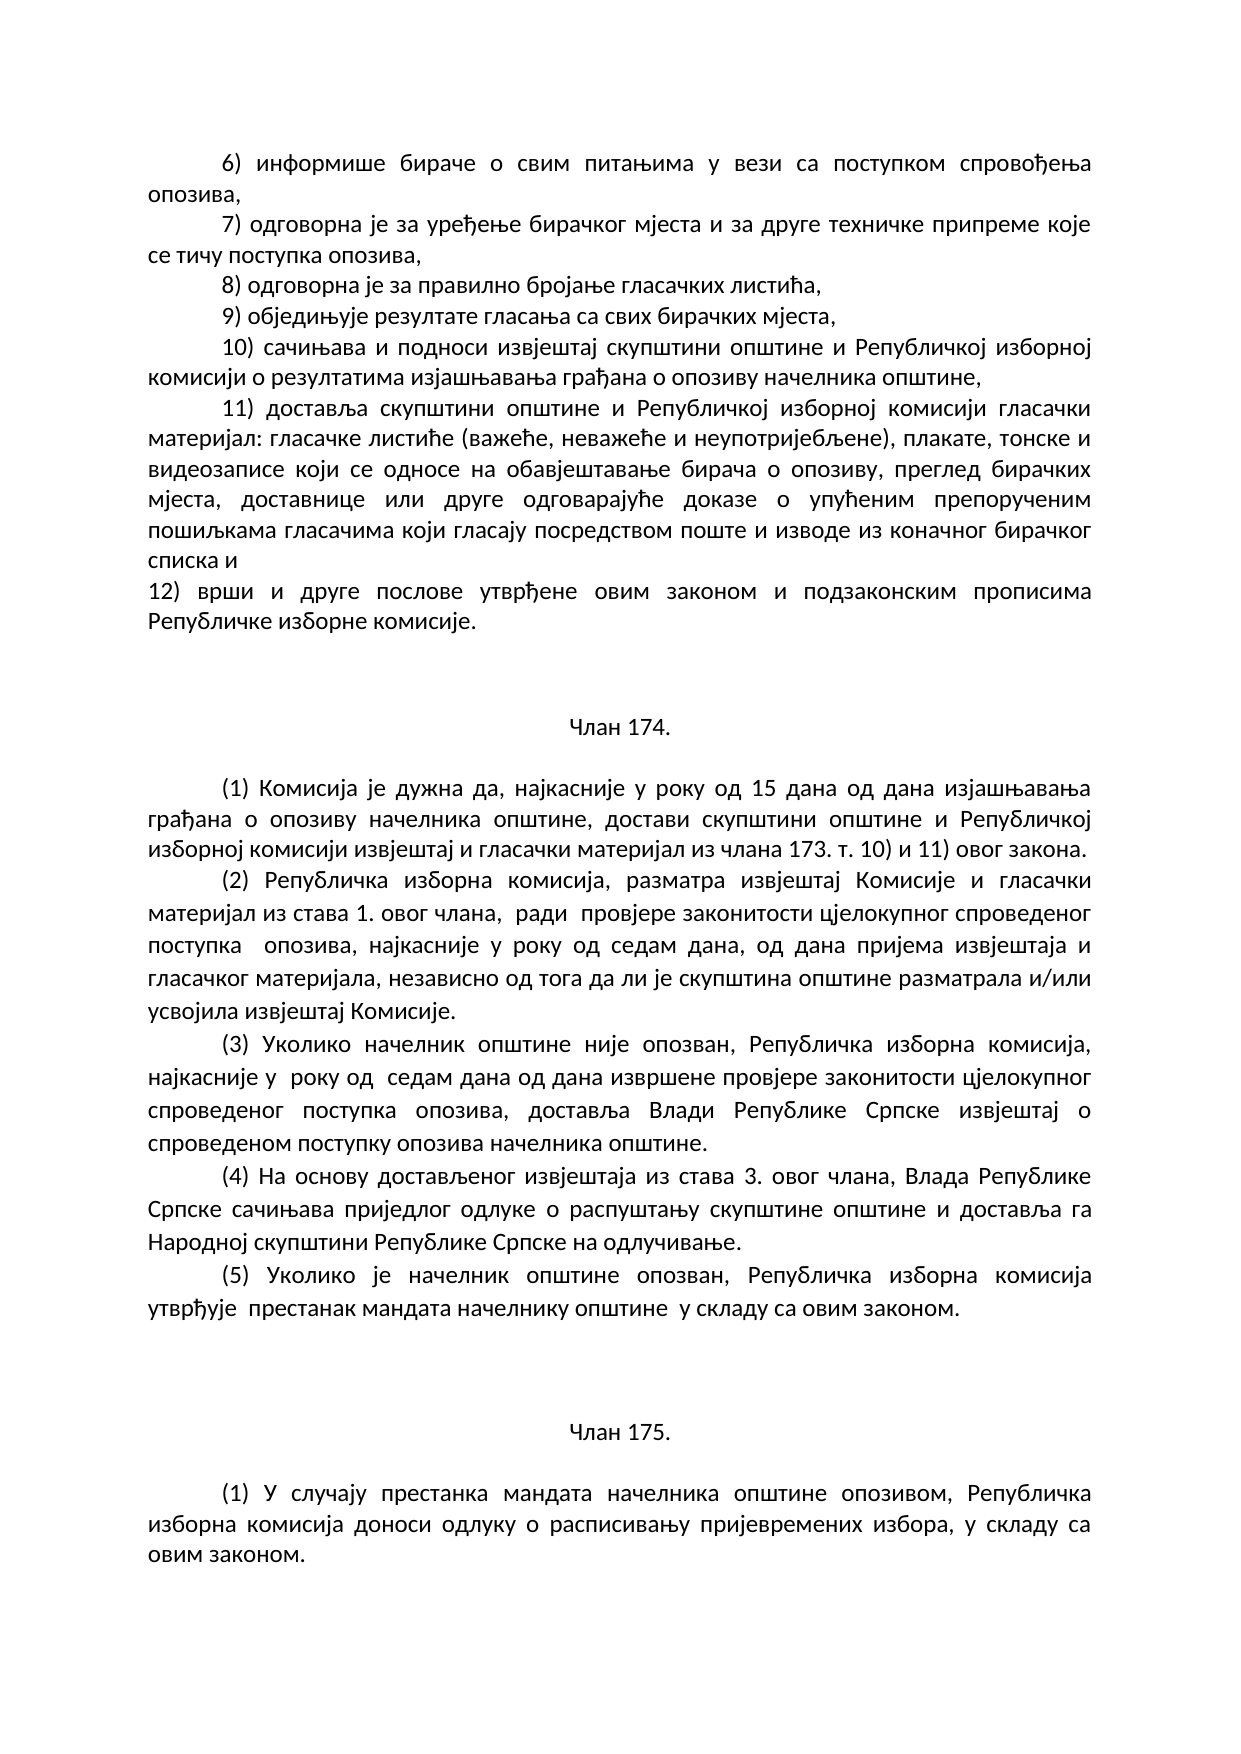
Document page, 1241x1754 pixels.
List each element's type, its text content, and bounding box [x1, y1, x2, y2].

text 11) доставља скупштини општине и Републичкој изборној комисији гласачки материјал: гласачке листиће (важеће, неважеће и неупотријебљене), плакате, тонске и видеозаписе који се односе на обавјештавање бирача о опозиву, преглед бирачких мјеста, доставнице или друге одговарајуће доказе о упућеним препорученим пошиљкама гласачима који гласају посредством поште и изводе из коначног бирачког списка и [148, 392, 1093, 575]
text Члан 174. [148, 711, 1093, 742]
text (5) Уколико је начелник општине опозван, Републичка изборна комисија утврђује престанак мандата начелнику општине у складу са овим законом. [148, 1259, 1093, 1322]
text 8) одговорна је за правилно бројање гласачких листића, [148, 270, 1093, 300]
text 6) информише бираче о свим питањима у вези са поступком спровођења опозива, [148, 148, 1093, 209]
text (1) Комисија је дужна да, најкасније у року од 15 дана од дана изјашњавања грађана о опозиву начелника општине, достави скупштини општине и Републичкој изборној комисији извјештај и гласачки материјал из члана 173. т. 10) и 11) овог закона. [148, 772, 1093, 864]
text 10) сачињава и подноси извјештај скупштини општине и Републичкој изборној комисији о резултатима изјашњавања грађана о опозиву начелника општине, [148, 331, 1093, 392]
text (4) На основу достављеног извјештаја из става 3. овог члана, Влада Републике Српске сачињава приједлог одлуке о распуштању скупштине општине и доставља га Народној скупштини Републике Српске на одлучивање. [148, 1160, 1093, 1256]
text 9) обједињује резултате гласања са свих бирачких мјеста, [148, 300, 1093, 331]
text (2) Републичка изборна комисија, разматра извјештај Комисије и гласачки материјал из става 1. овог члана, ради провјере законитости цјелокупног спроведеног поступка опозива, најкасније у року од седам дана, од дана пријема извјештаја и гласачког материјала, независно од тога да ли је скупштина општине разматрала и/или усвојила извјештај Комисије. [148, 864, 1093, 1026]
text (3) Уколико начелник општине није опозван, Републичка изборна комисија, најкасније у року од седам дана од дана извршене провјере законитости цјелокупног спроведеног поступка опозива, доставља Влади Републике Српске извјештај о спроведеном поступку опозива начелника општине. [148, 1028, 1093, 1158]
text (1) У случају престанка мандата начелника општине опозивом, Републичка изборна комисија доноси одлуку о расписивању пријевремених избора, у складу са овим законом. [148, 1477, 1093, 1569]
text 12) врши и друге послове утврђене овим законом и подзаконским прописима Републичке изборне комисије. [148, 575, 1093, 636]
text Члан 175. [148, 1416, 1093, 1447]
text 7) одговорна је за уређење бирачког мјеста и за друге техничке припреме које се тичу поступка опозива, [148, 209, 1093, 270]
